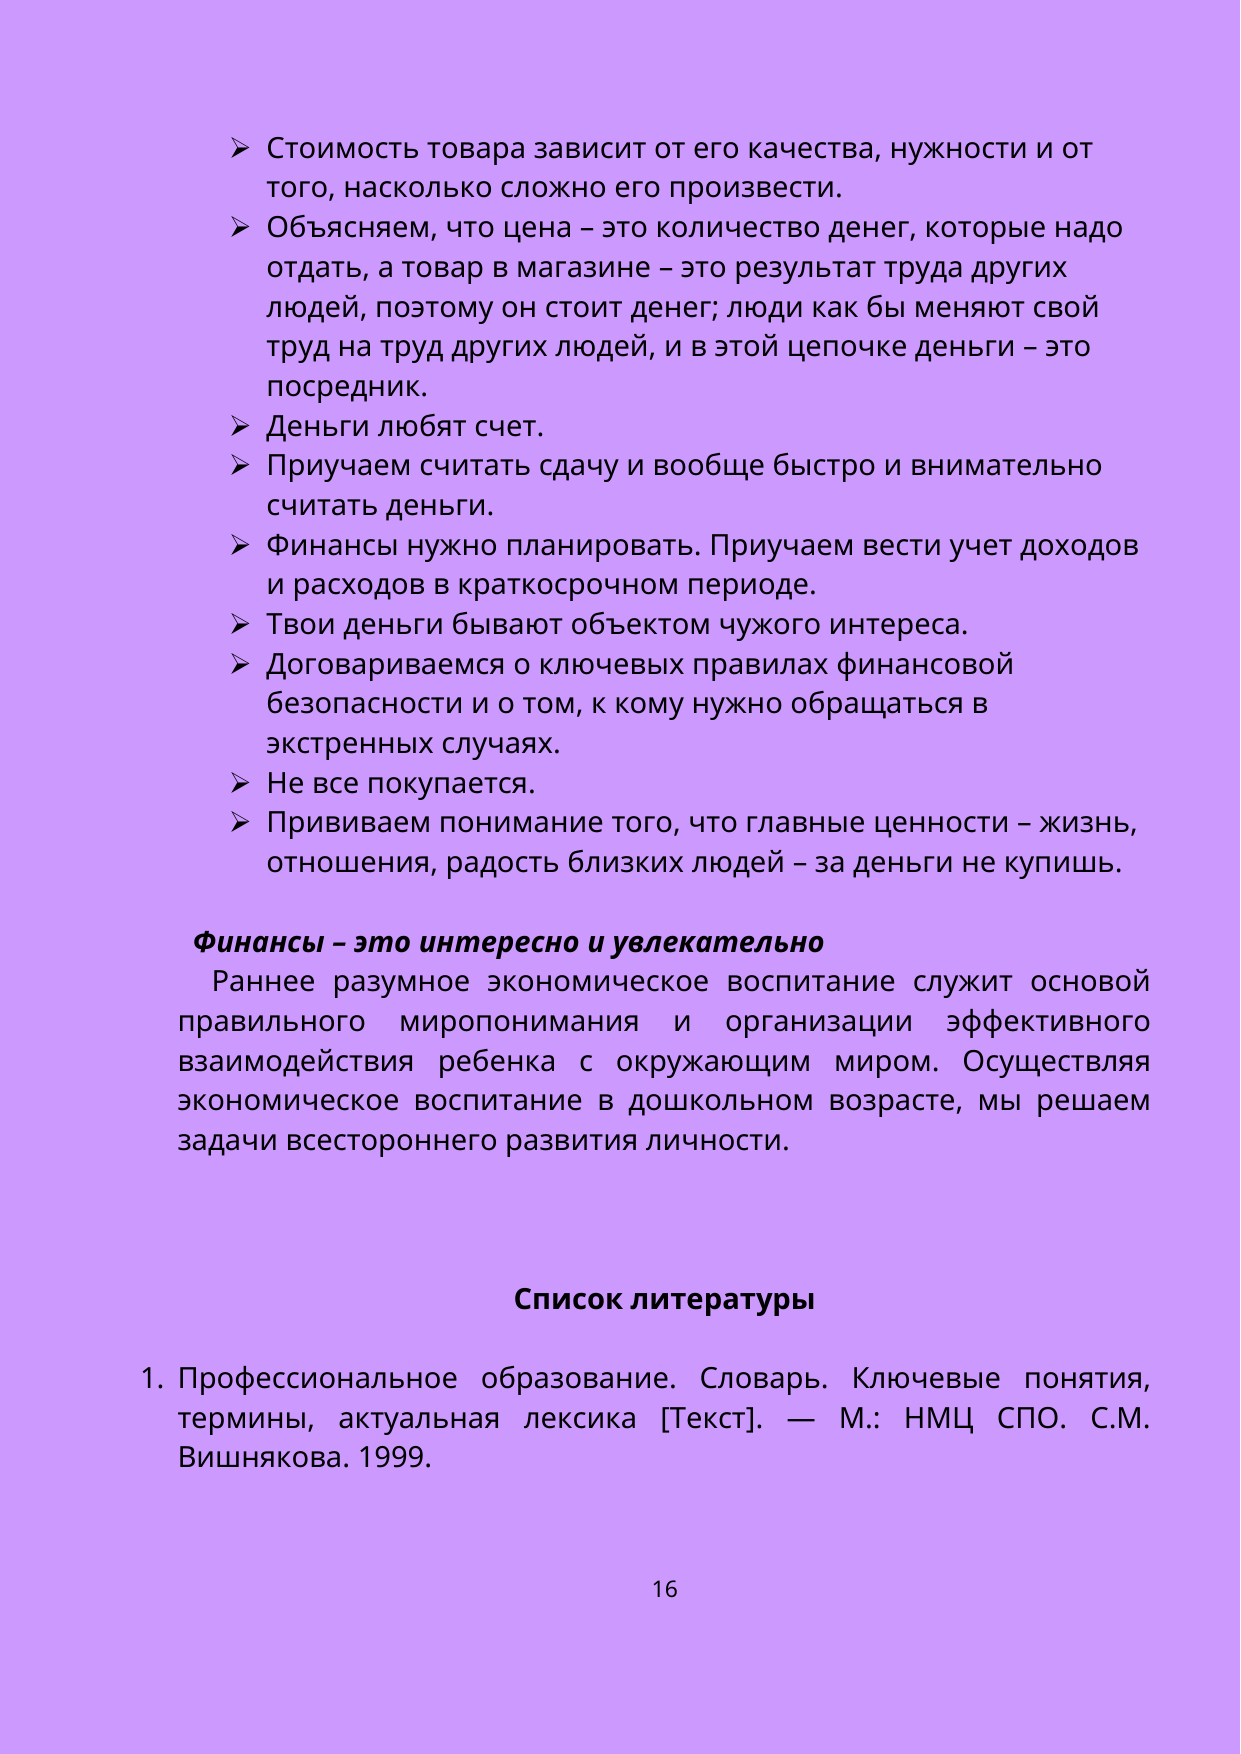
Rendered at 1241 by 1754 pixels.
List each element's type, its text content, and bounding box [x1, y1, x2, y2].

text Раннее разумное экономическое воспитание служит основой правильного миропонимания и организации эффективного взаимодействия ребенка с окружающим миром. Осуществляя экономическое воспитание в дошкольном возрасте, мы решаем задачи всестороннего развития личности. [177, 961, 1152, 1159]
list Прививаем понимание того, что главные ценности – жизнь, отношения, радость близких людей – за деньги не купишь. [229, 802, 1152, 881]
list Деньги любят счет. [229, 405, 1152, 444]
list Объясняем, что цена – это количество денег, которые надо отдать, а товар в магазине – это результат труда других людей, поэтому он стоит денег; люди как бы меняют свой труд на труд других людей, и в этой цепочке деньги – это посредник. [229, 206, 1152, 405]
list Договариваемся о ключевых правилах финансовой безопасности и о том, к кому нужно обращаться в экстренных случаях. [229, 643, 1152, 762]
list Финансы нужно планировать. Приучаем вести учет доходов и расходов в краткосрочном периоде. [229, 524, 1152, 603]
list Стоимость товара зависит от его качества, нужности и от того, насколько сложно его произвести. [229, 127, 1152, 206]
list Твои деньги бывают объектом чужого интереса. [229, 603, 1152, 643]
text Финансы – это интересно и увлекательно [177, 921, 1152, 961]
list Не все покупается. [229, 762, 1152, 802]
list Профессиональное образование. Словарь. Ключевые понятия, термины, актуальная лексика [Текст]. — М.: НМЦ СПО. С.М. Вишнякова. 1999. [140, 1357, 1152, 1476]
text Список литературы [177, 1278, 1152, 1318]
list Приучаем считать сдачу и вообще быстро и внимательно считать деньги. [229, 444, 1152, 524]
